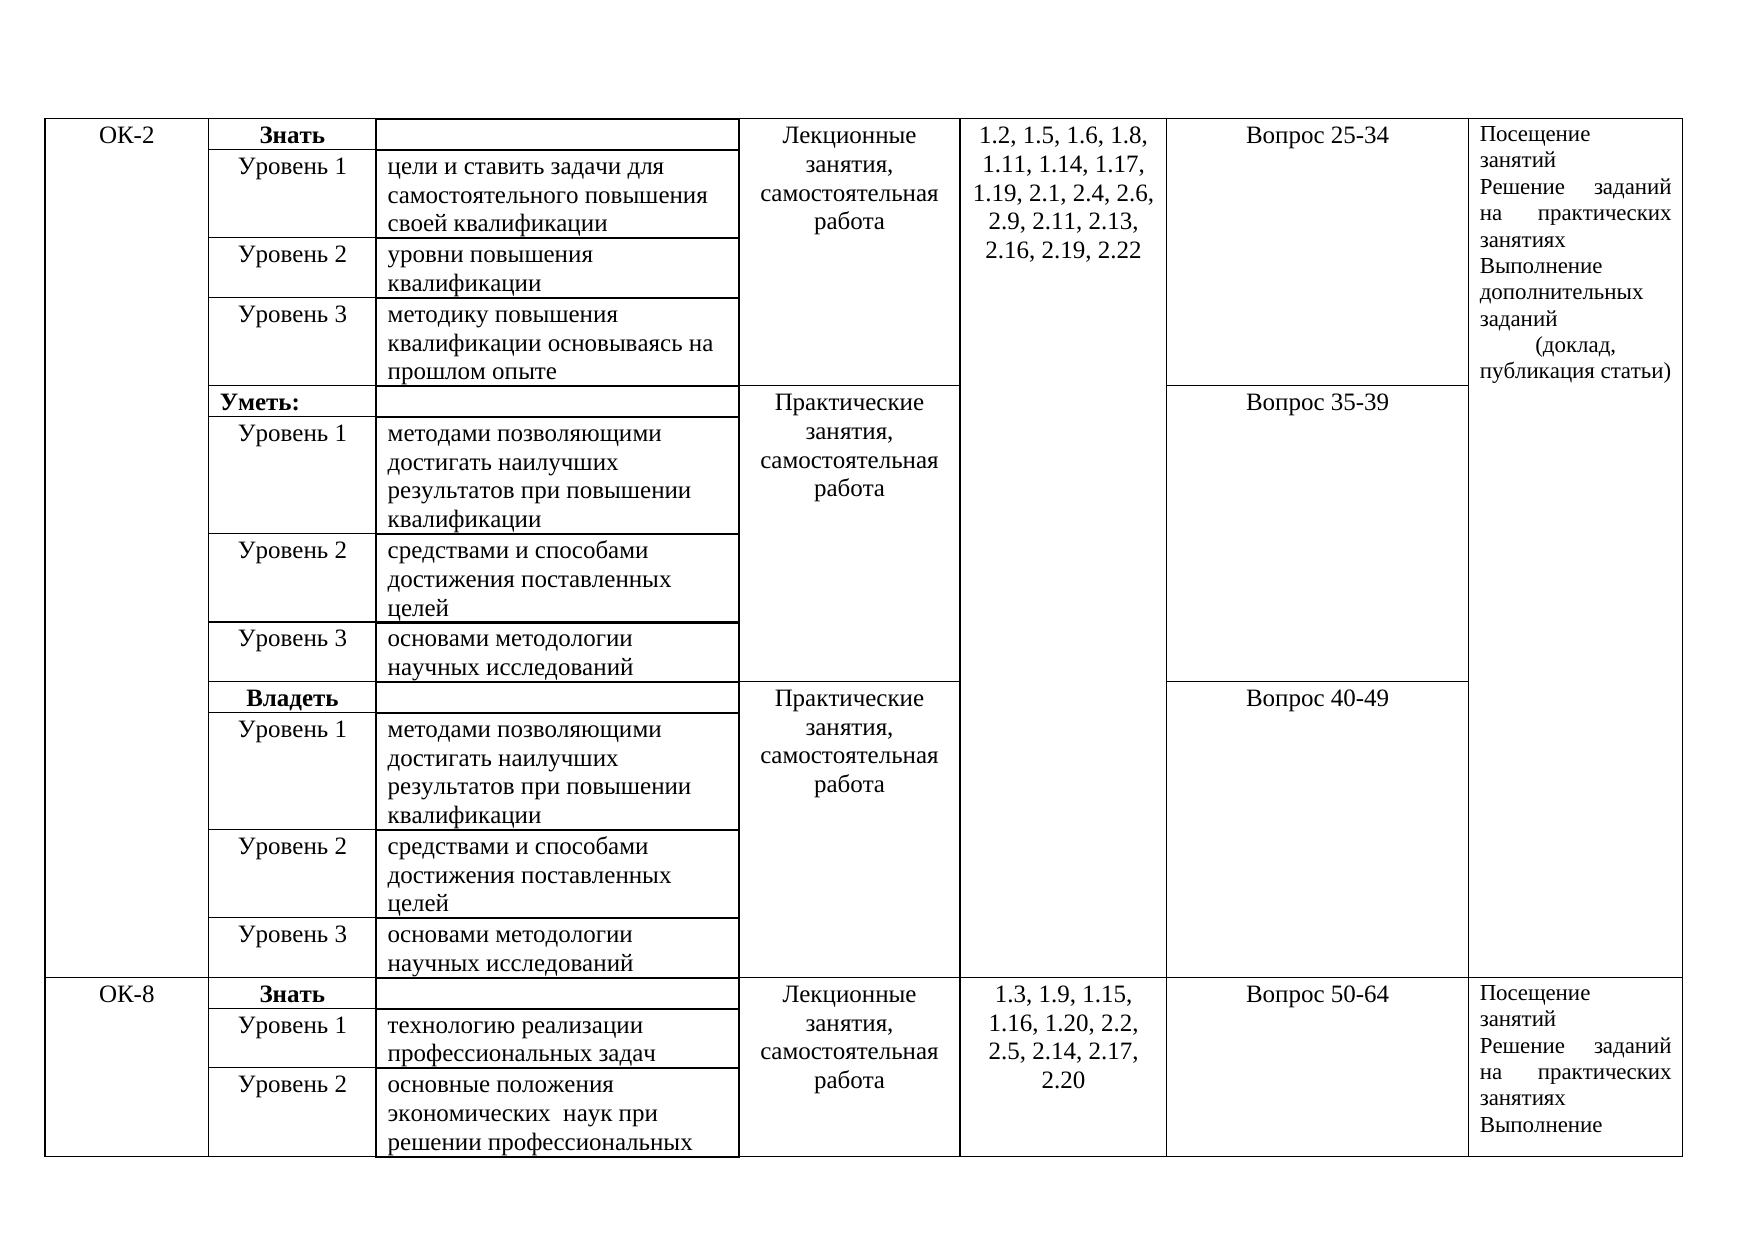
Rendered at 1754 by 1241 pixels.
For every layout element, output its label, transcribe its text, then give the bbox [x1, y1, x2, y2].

table_cell Знать [209, 119, 375, 149]
table_cell Уровень 2 [209, 238, 375, 297]
table_cell Вопрос 35-39 [1167, 386, 1468, 681]
table_cell Вопрос 50-64 [1167, 978, 1468, 1156]
table_cell Лекционные занятия, самостоятельная работа [740, 119, 959, 385]
table_cell средствами и способами достижения поставленных целей [377, 535, 738, 621]
table_cell 1.2, 1.5, 1.6, 1.8, 1.11, 1.14, 1.17, 1.19, 2.1, 2.4, 2.6, 2.9, 2.11, 2.13, 2.16, 2.19, 2.22 [961, 119, 1166, 977]
table_cell Вопрос 25-34 [1167, 119, 1468, 385]
table_cell [377, 120, 738, 149]
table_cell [1469, 119, 1682, 977]
table_cell Уровень 1 [209, 150, 375, 237]
table_cell уровни повышения квалификации [377, 239, 738, 297]
table_cell 1.3, 1.9, 1.15, 1.16, 1.20, 2.2, 2.5, 2.14, 2.17, 2.20 [961, 978, 1166, 1156]
table_cell Уровень 3 [209, 298, 375, 385]
table_cell [377, 979, 738, 1008]
table_cell [377, 683, 738, 712]
table_cell Владеть [209, 682, 375, 712]
table_cell методику повышения квалификации основываясь на прошлом опыте [377, 299, 738, 385]
table_cell Уметь: [209, 386, 375, 416]
table_cell методами позволяющими достигать наилучших результатов при повышении квалификации [377, 418, 738, 533]
table_cell Посещение занятий Решение заданий на практических занятиях Выполнение дополнительных заданий (доклад, публикация статьи) [1469, 978, 1682, 1156]
table_cell Уровень 1 [209, 417, 375, 533]
table_cell ОК-8 [46, 978, 208, 1156]
table_cell Знать [209, 978, 375, 1008]
table_cell основами методологии научных исследований [377, 624, 738, 681]
table_cell основами методологии научных исследований [377, 919, 738, 977]
table_cell технологию реализации профессиональных задач [377, 1010, 738, 1067]
table_cell ОК-2 [46, 119, 208, 977]
table_cell Уровень 3 [209, 623, 375, 681]
table_cell Уровень 3 [209, 918, 375, 977]
table_cell Уровень 2 [209, 534, 375, 621]
table_cell методами позволяющими достигать наилучших результатов при повышении квалификации [377, 714, 738, 829]
table_cell Практические занятия, самостоятельная работа [740, 386, 959, 681]
table_cell Уровень 1 [209, 1009, 375, 1067]
table_cell [377, 387, 738, 416]
table_cell цели и ставить задачи для самостоятельного повышения своей квалификации [377, 151, 738, 237]
table_cell Лекционные занятия, самостоятельная работа [740, 978, 959, 1156]
table_cell Уровень 2 [209, 1068, 375, 1156]
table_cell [377, 1069, 738, 1156]
table_cell Практические занятия, самостоятельная работа [740, 682, 959, 977]
table_cell Уровень 2 [209, 830, 375, 917]
table_cell Уровень 1 [209, 713, 375, 829]
table_cell Вопрос 40-49 [1167, 682, 1468, 977]
table_cell средствами и способами достижения поставленных целей [377, 831, 738, 917]
